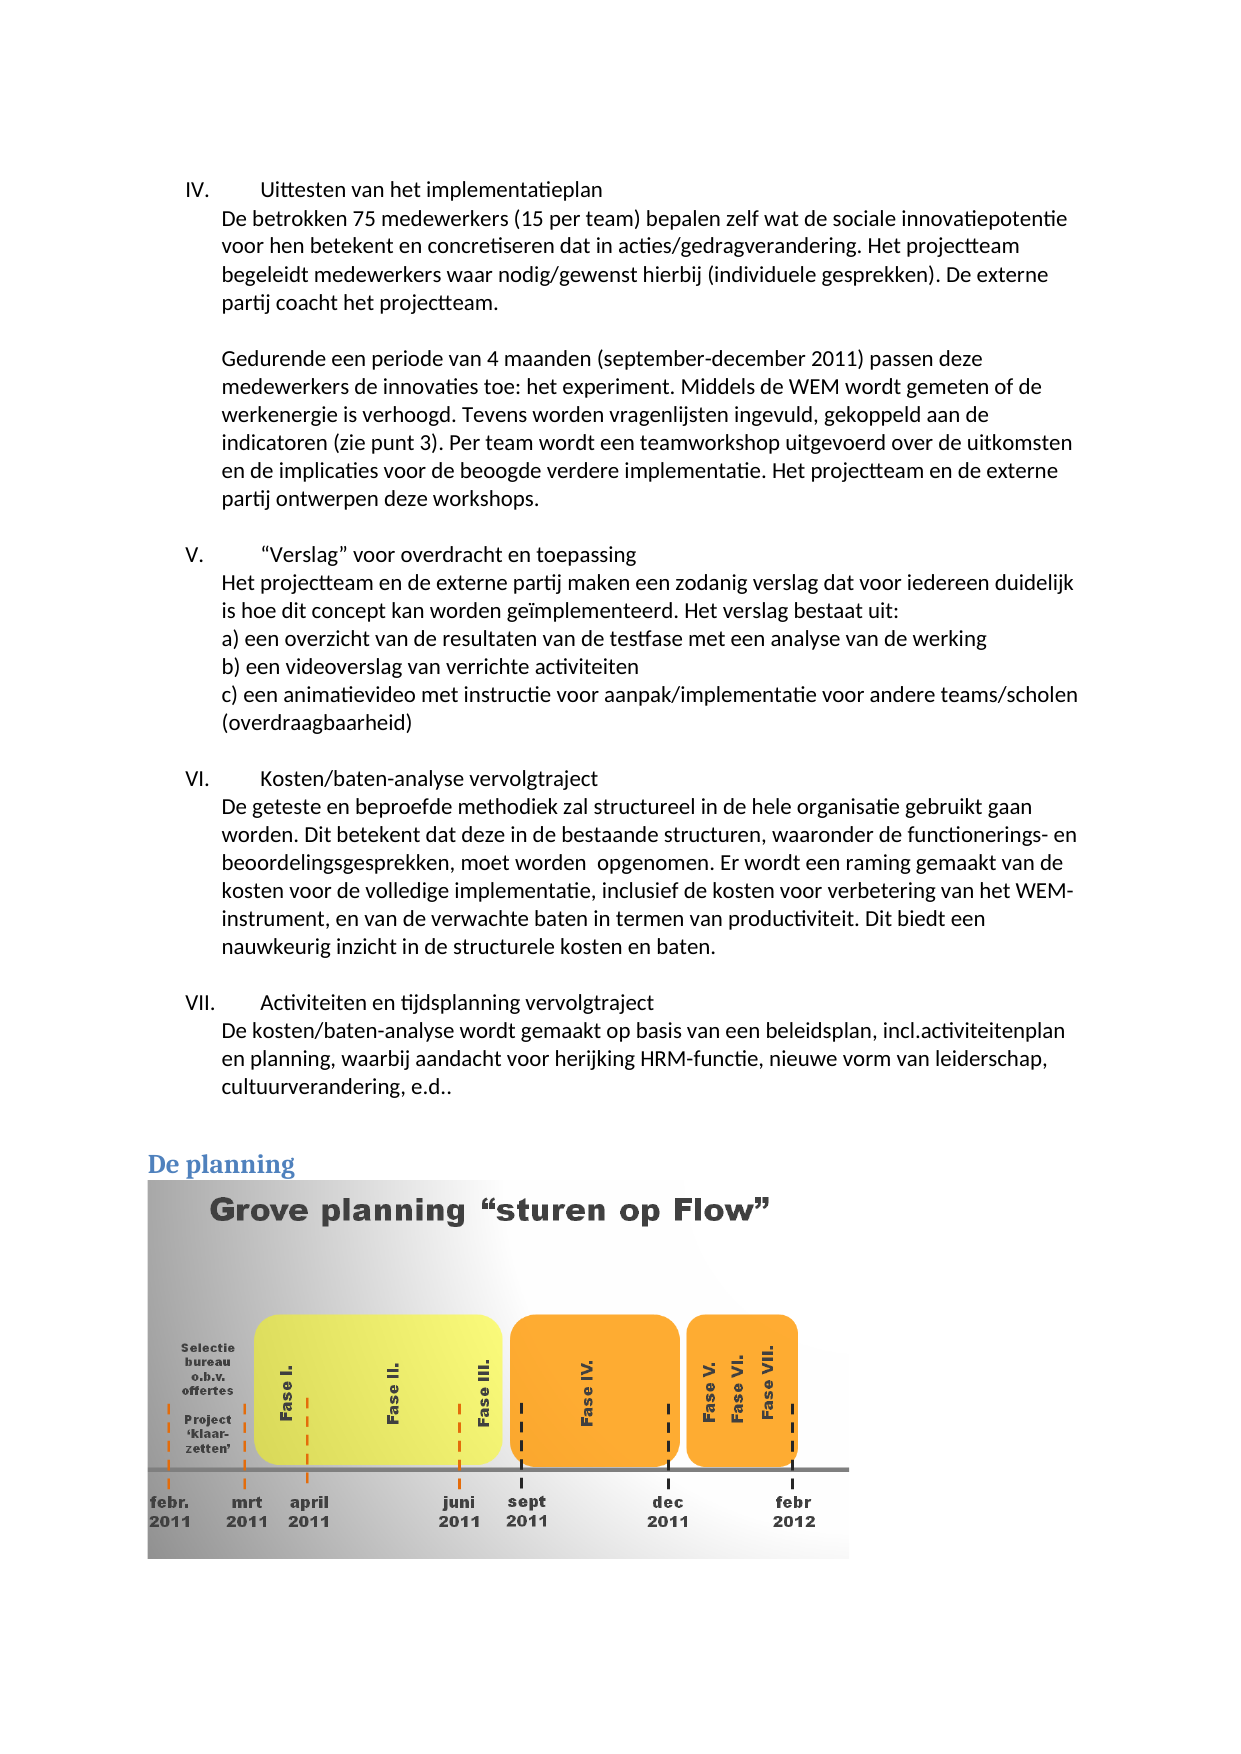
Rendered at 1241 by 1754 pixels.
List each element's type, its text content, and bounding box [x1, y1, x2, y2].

list Activiteiten en tijdsplanning vervolgtraject [185, 988, 1093, 1016]
text De betrokken 75 medewerkers (15 per team) bepalen zelf wat de sociale innovatiepotentie voor hen betekent en concretiseren dat in acties/gedragverandering. Het projectteam begeleidt medewerkers waar nodig/gewenst hierbij (individuele gesprekken). De externe partij coacht het projectteam. [221, 204, 1093, 316]
text Gedurende een periode van 4 maanden (september-december 2011) passen deze medewerkers de innovaties toe: het experiment. Middels de WEM wordt gemeten of de werkenergie is verhoogd. Tevens worden vragenlijsten ingevuld, gekoppeld aan de indicatoren (zie punt 3). Per team wordt een teamworkshop uitgevoerd over de uitkomsten en de implicaties voor de beoogde verdere implementatie. Het projectteam en de externe partij ontwerpen deze workshops. [221, 344, 1093, 512]
text c) een animatievideo met instructie voor aanpak/implementatie voor andere teams/scholen (overdraagbaarheid) [221, 680, 1093, 736]
list Uittesten van het implementatieplan [185, 176, 1093, 204]
text De geteste en beproefde methodiek zal structureel in de hele organisatie gebruikt gaan worden. Dit betekent dat deze in de bestaande structuren, waaronder de functionerings- en beoordelingsgesprekken, moet worden opgenomen. Er wordt een raming gemaakt van de kosten voor de volledige implementatie, inclusief de kosten voor verbetering van het WEM-instrument, en van de verwachte baten in termen van productiviteit. Dit biedt een nauwkeurig inzicht in de structurele kosten en baten. [221, 792, 1093, 960]
text a) een overzicht van de resultaten van de testfase met een analyse van de werking [221, 624, 1093, 652]
text b) een videoverslag van verrichte activiteiten [221, 652, 1093, 680]
list “Verslag” voor overdracht en toepassing [185, 540, 1093, 568]
subtitle De planning [148, 1149, 1093, 1180]
picture [147, 1180, 850, 1559]
list Kosten/baten-analyse vervolgtraject [185, 764, 1093, 792]
text Het projectteam en de externe partij maken een zodanig verslag dat voor iedereen duidelijk is hoe dit concept kan worden geïmplementeerd. Het verslag bestaat uit: [221, 568, 1093, 624]
text De kosten/baten-analyse wordt gemaakt op basis van een beleidsplan, incl.activiteitenplan en planning, waarbij aandacht voor herijking HRM-functie, nieuwe vorm van leiderschap, cultuurverandering, e.d.. [221, 1016, 1093, 1100]
